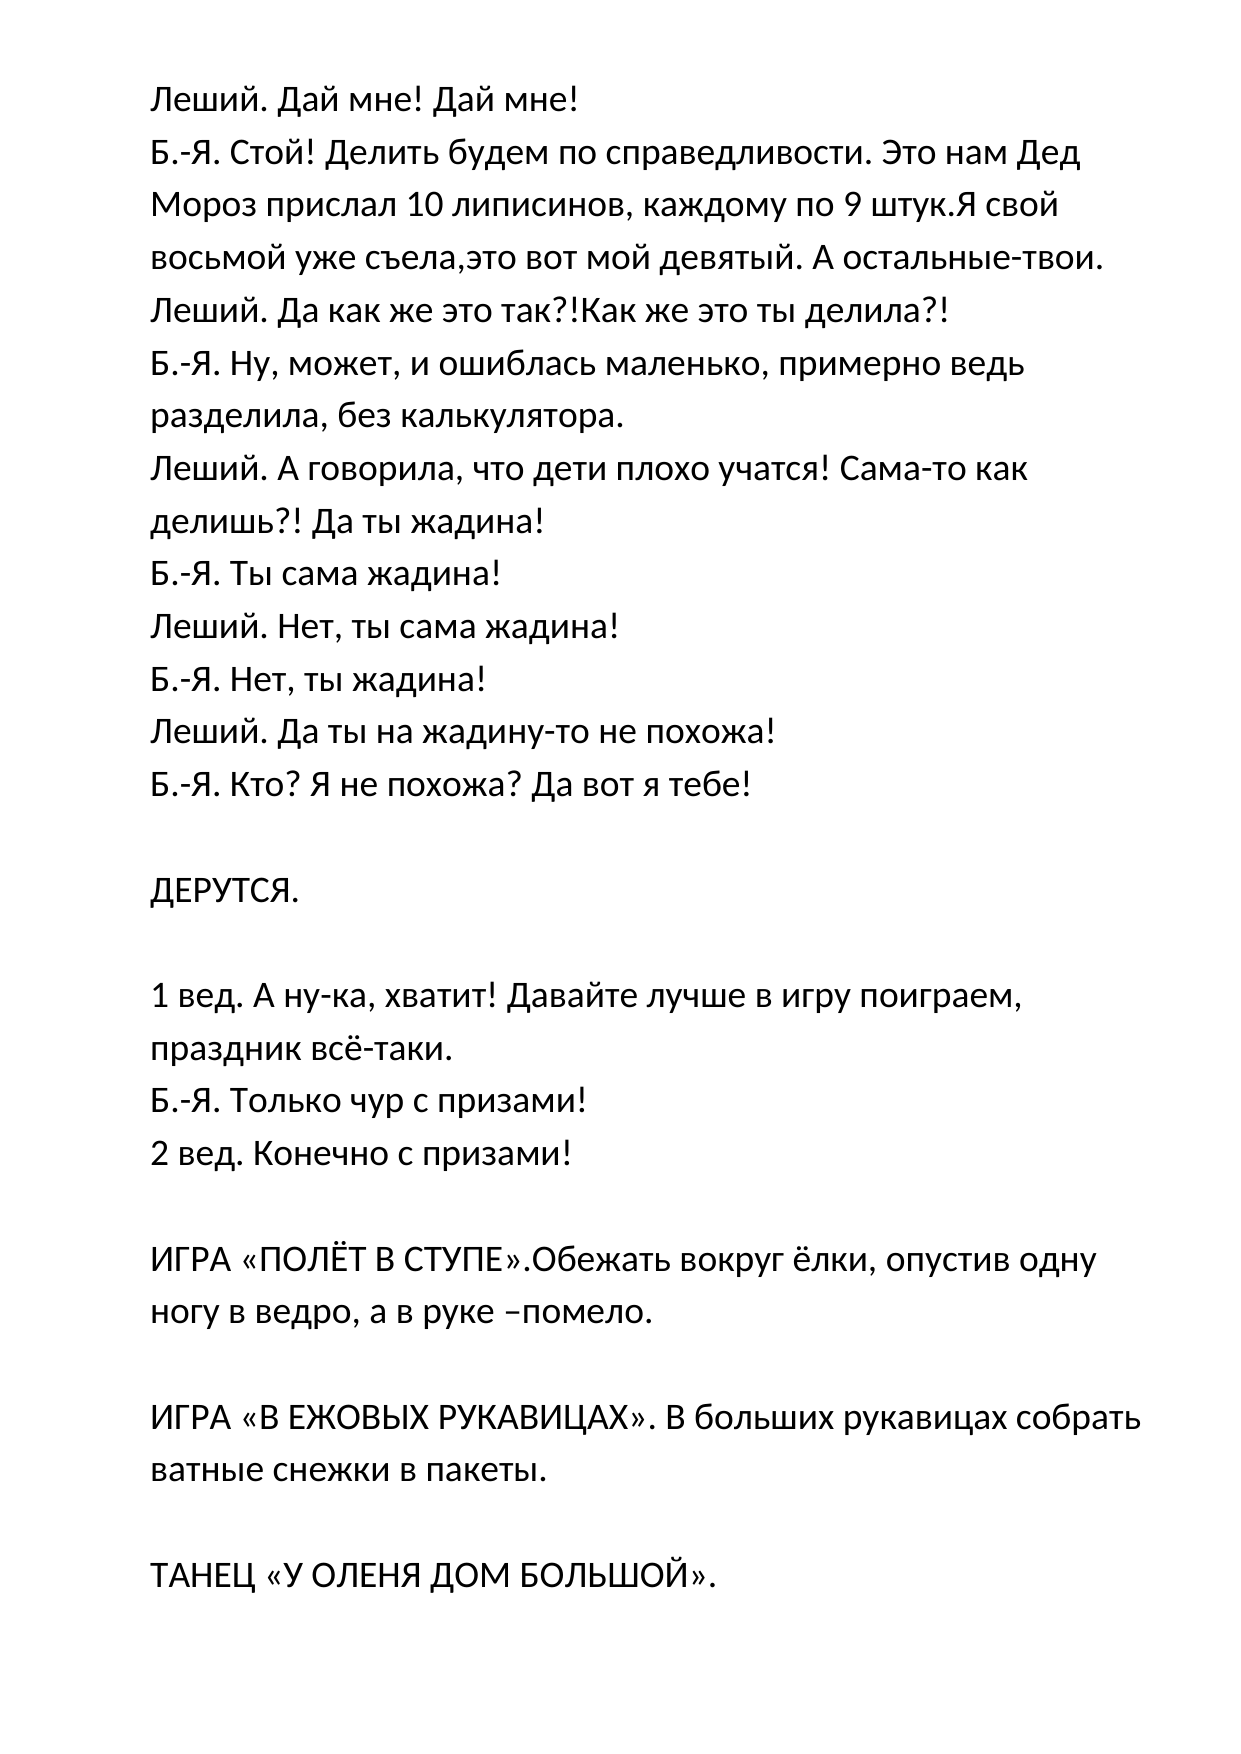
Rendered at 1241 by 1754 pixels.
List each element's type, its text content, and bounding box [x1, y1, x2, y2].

list Б.-Я. Ты сама жадина! [150, 549, 1165, 595]
list ДЕРУТСЯ. [150, 866, 1165, 911]
list Леший. Нет, ты сама жадина! [150, 602, 1165, 648]
list Леший. Да как же это так?!Как же это ты делила?! [150, 286, 1165, 332]
list Леший. Да ты на жадину-то не похожа! [150, 707, 1165, 753]
list ТАНЕЦ «У ОЛЕНЯ ДОМ БОЛЬШОЙ». [150, 1551, 1165, 1597]
list Б.-Я. Стой! Делить будем по справедливости. Это нам Дед Мороз прислал 10 липисинов, каждому по 9 штук.Я свой восьмой уже съела,это вот мой девятый. А остальные-твои. [150, 128, 1165, 279]
list 1 вед. А ну-ка, хватит! Давайте лучше в игру поиграем, праздник всё-таки. [150, 971, 1165, 1069]
list Б.-Я. Кто? Я не похожа? Да вот я тебе! [150, 760, 1165, 806]
list ИГРА «В ЕЖОВЫХ РУКАВИЦАХ». В больших рукавицах собрать ватные снежки в пакеты. [150, 1393, 1165, 1491]
list Леший. А говорила, что дети плохо учатся! Сама-то как делишь?! Да ты жадина! [150, 444, 1165, 542]
list ИГРА «ПОЛЁТ В СТУПЕ».Обежать вокруг ёлки, опустив одну ногу в ведро, а в руке –помело. [150, 1234, 1165, 1333]
list Б.-Я. Только чур с призами! [150, 1076, 1165, 1122]
list Б.-Я. Нет, ты жадина! [150, 655, 1165, 701]
list Леший. Дай мне! Дай мне! [150, 75, 1165, 121]
list Б.-Я. Ну, может, и ошиблась маленько, примерно ведь разделила, без калькулятора. [150, 338, 1165, 437]
list 2 вед. Конечно с призами! [150, 1129, 1165, 1175]
